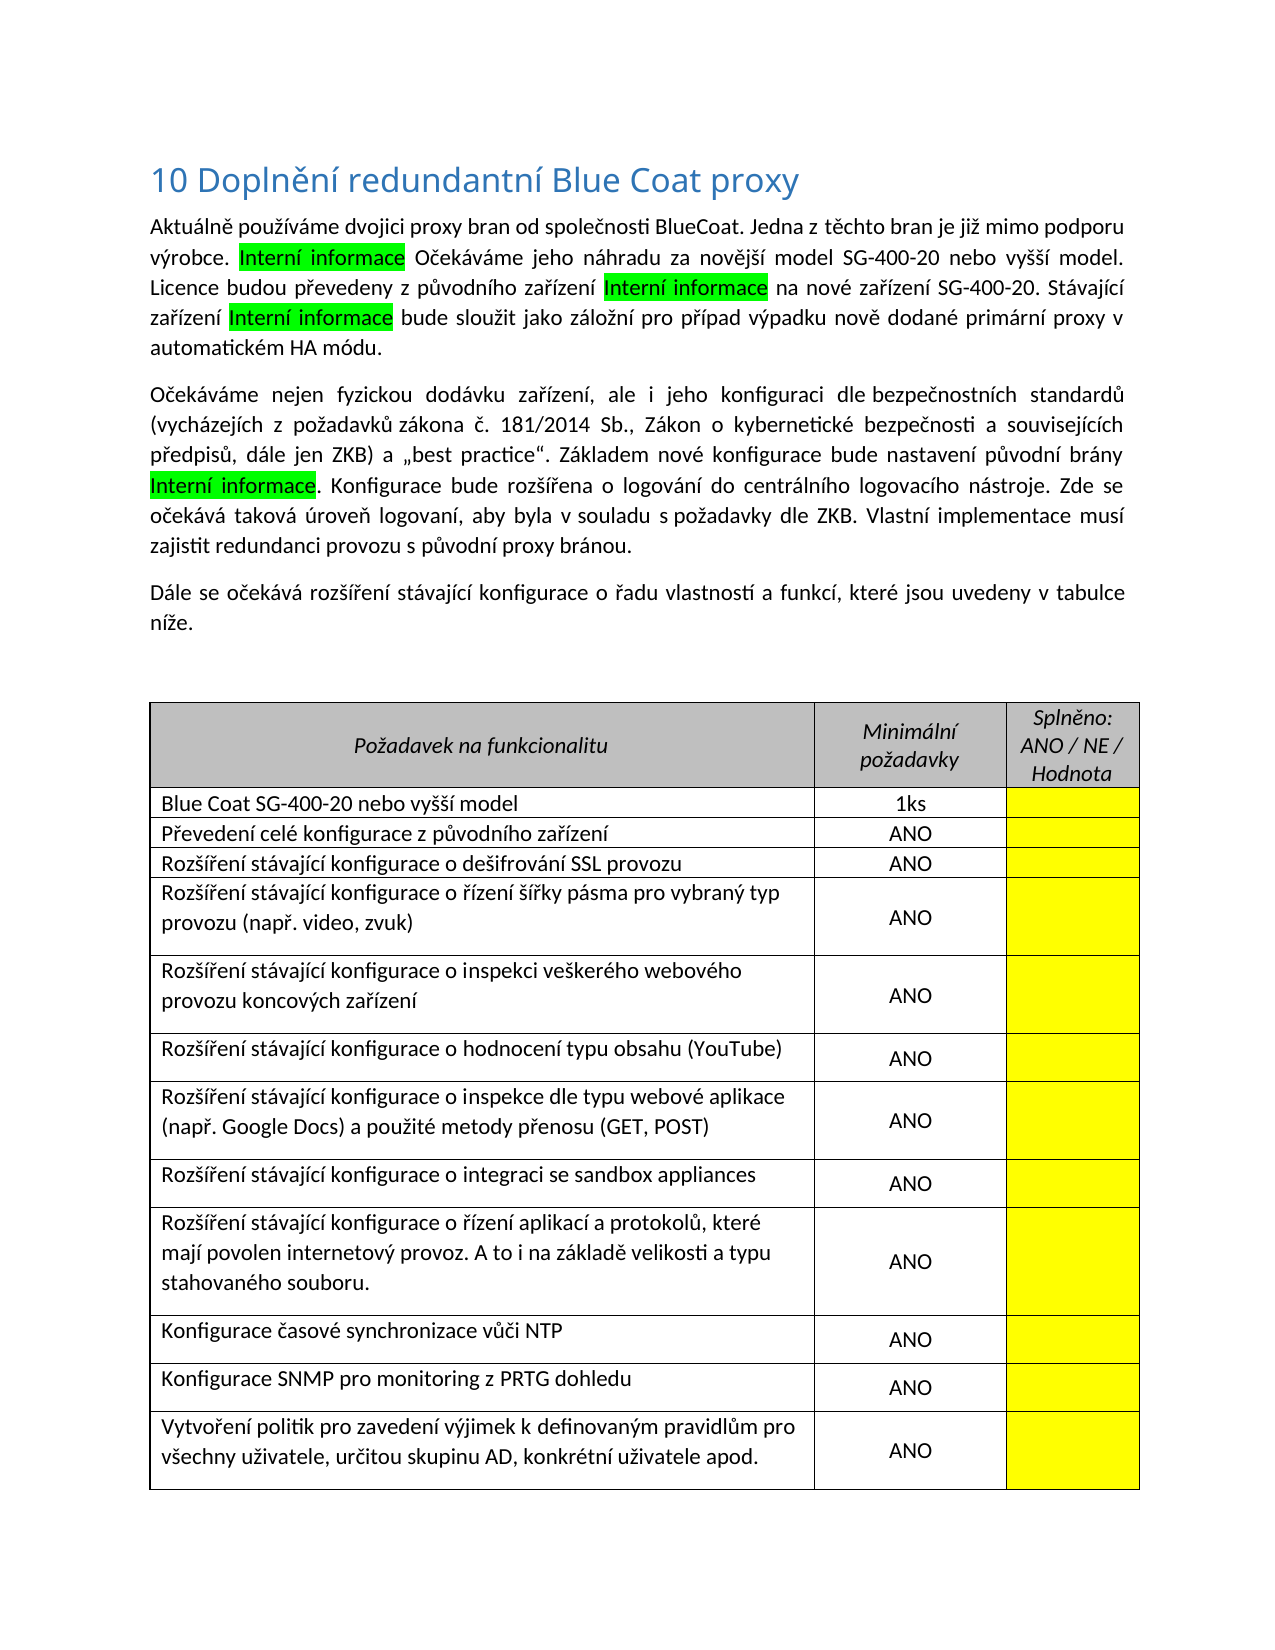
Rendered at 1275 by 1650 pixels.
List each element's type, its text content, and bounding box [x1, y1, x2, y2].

table_cell Rozšíření stávající konfigurace o hodnocení typu obsahu (YouTube) [151, 1034, 814, 1081]
table_cell 1ks [815, 788, 1006, 817]
table_cell [1007, 1034, 1139, 1081]
table_cell [1007, 818, 1139, 847]
table_cell Rozšíření stávající konfigurace o řízení aplikací a protokolů, které mají povolen internetový provoz. A to i na základě velikosti a typu stahovaného souboru. [151, 1208, 814, 1315]
table_cell ANO [815, 1364, 1006, 1411]
table_header Požadavek na funkcionalitu [151, 703, 814, 787]
table_cell [1007, 848, 1139, 877]
table_cell [1007, 1316, 1139, 1363]
table_cell Vytvoření politik pro zavedení výjimek k definovaným pravidlům pro všechny uživatele, určitou skupinu AD, konkrétní uživatele apod. [151, 1412, 814, 1489]
table_cell ANO [815, 1082, 1006, 1159]
table_cell ANO [815, 818, 1006, 847]
table_cell Rozšíření stávající konfigurace o inspekce dle typu webové aplikace (např. Google Docs) a použité metody přenosu (GET, POST) [151, 1082, 814, 1159]
table_cell ANO [815, 1316, 1006, 1363]
text Dále se očekává rozšíření stávající konfigurace o řadu vlastností a funkcí, které jsou uvedeny v tabulce níže. [150, 578, 1125, 636]
table_cell [1007, 1364, 1139, 1411]
table_header Splněno: ANO / NE / Hodnota [1007, 703, 1139, 787]
table_header Minimální požadavky [815, 703, 1006, 787]
table_cell [1007, 1208, 1139, 1315]
table_cell ANO [815, 848, 1006, 877]
table_cell Rozšíření stávající konfigurace o řízení šířky pásma pro vybraný typ provozu (např. video, zvuk) [151, 878, 814, 955]
table_cell [1007, 1412, 1139, 1489]
list 10 Doplnění redundantní Blue Coat proxy [150, 162, 1125, 200]
table_cell Rozšíření stávající konfigurace o integraci se sandbox appliances [151, 1160, 814, 1207]
table_cell ANO [815, 878, 1006, 955]
table_cell Rozšíření stávající konfigurace o inspekci veškerého webového provozu koncových zařízení [151, 956, 814, 1033]
table_cell Blue Coat SG-400-20 nebo vyšší model [151, 788, 814, 817]
table_cell ANO [815, 1412, 1006, 1489]
text Očekáváme nejen fyzickou dodávku zařízení, ale i jeho konfiguraci dle bezpečnostních standardů (vycházejích z požadavků zákona č. 181/2014 Sb., Zákon o kybernetické bezpečnosti a souvisejících předpisů, dále jen ZKB) a „best practice“. Základem nové konfigurace bude nastavení původní brány Interní informace. Konfigurace bude rozšířena o logování do centrálního logovacího nástroje. Zde se očekává taková úroveň logovaní, aby byla v souladu s požadavky dle ZKB. Vlastní implementace musí zajistit redundanci provozu s původní proxy bránou. [150, 380, 1125, 559]
table_cell Rozšíření stávající konfigurace o dešifrování SSL provozu [151, 848, 814, 877]
table_cell Převedení celé konfigurace z původního zařízení [151, 818, 814, 847]
table_cell [1007, 1082, 1139, 1159]
table_cell ANO [815, 1160, 1006, 1207]
table_cell [1007, 788, 1139, 817]
table_cell ANO [815, 956, 1006, 1033]
table_cell Konfigurace SNMP pro monitoring z PRTG dohledu [151, 1364, 814, 1411]
table_cell Konfigurace časové synchronizace vůči NTP [151, 1316, 814, 1363]
table_cell [1007, 878, 1139, 955]
table_cell ANO [815, 1208, 1006, 1315]
table_cell [1007, 1160, 1139, 1207]
table_cell [1007, 956, 1139, 1033]
table_cell ANO [815, 1034, 1006, 1081]
text Aktuálně používáme dvojici proxy bran od společnosti BlueCoat. Jedna z těchto bran je již mimo podporu výrobce. Interní informace Očekáváme jeho náhradu za novější model SG-400-20 nebo vyšší model. Licence budou převedeny z původního zařízení Interní informace na nové zařízení SG-400-20. Stávající zařízení Interní informace bude sloužit jako záložní pro případ výpadku nově dodané primární proxy v automatickém HA módu. [150, 212, 1125, 361]
